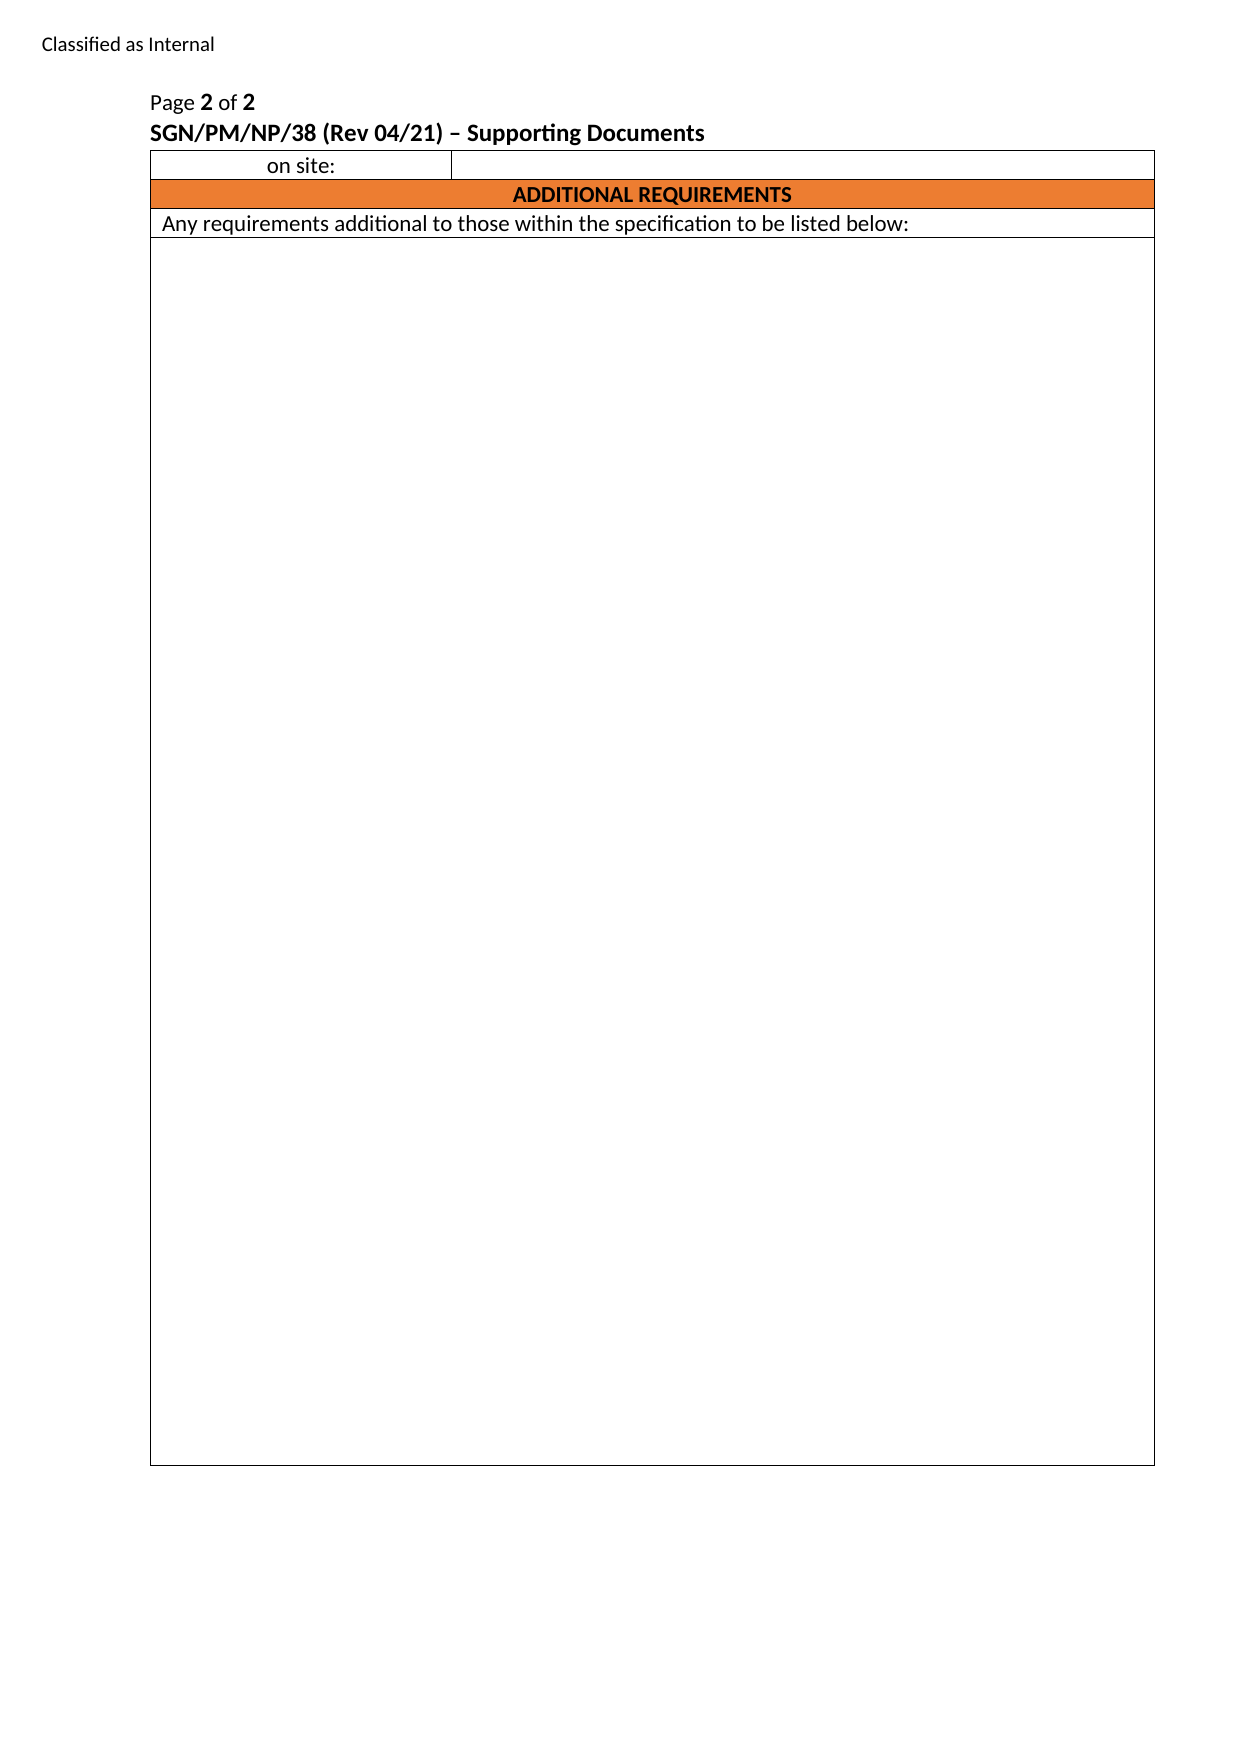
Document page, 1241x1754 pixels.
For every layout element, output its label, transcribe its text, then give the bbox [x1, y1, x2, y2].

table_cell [151, 151, 451, 179]
table_cell ADDITIONAL REQUIREMENTS [151, 180, 1154, 208]
table_cell [151, 238, 1154, 1465]
table_cell [452, 151, 1154, 179]
table_cell Any requirements additional to those within the specification to be listed below: [151, 209, 1154, 237]
